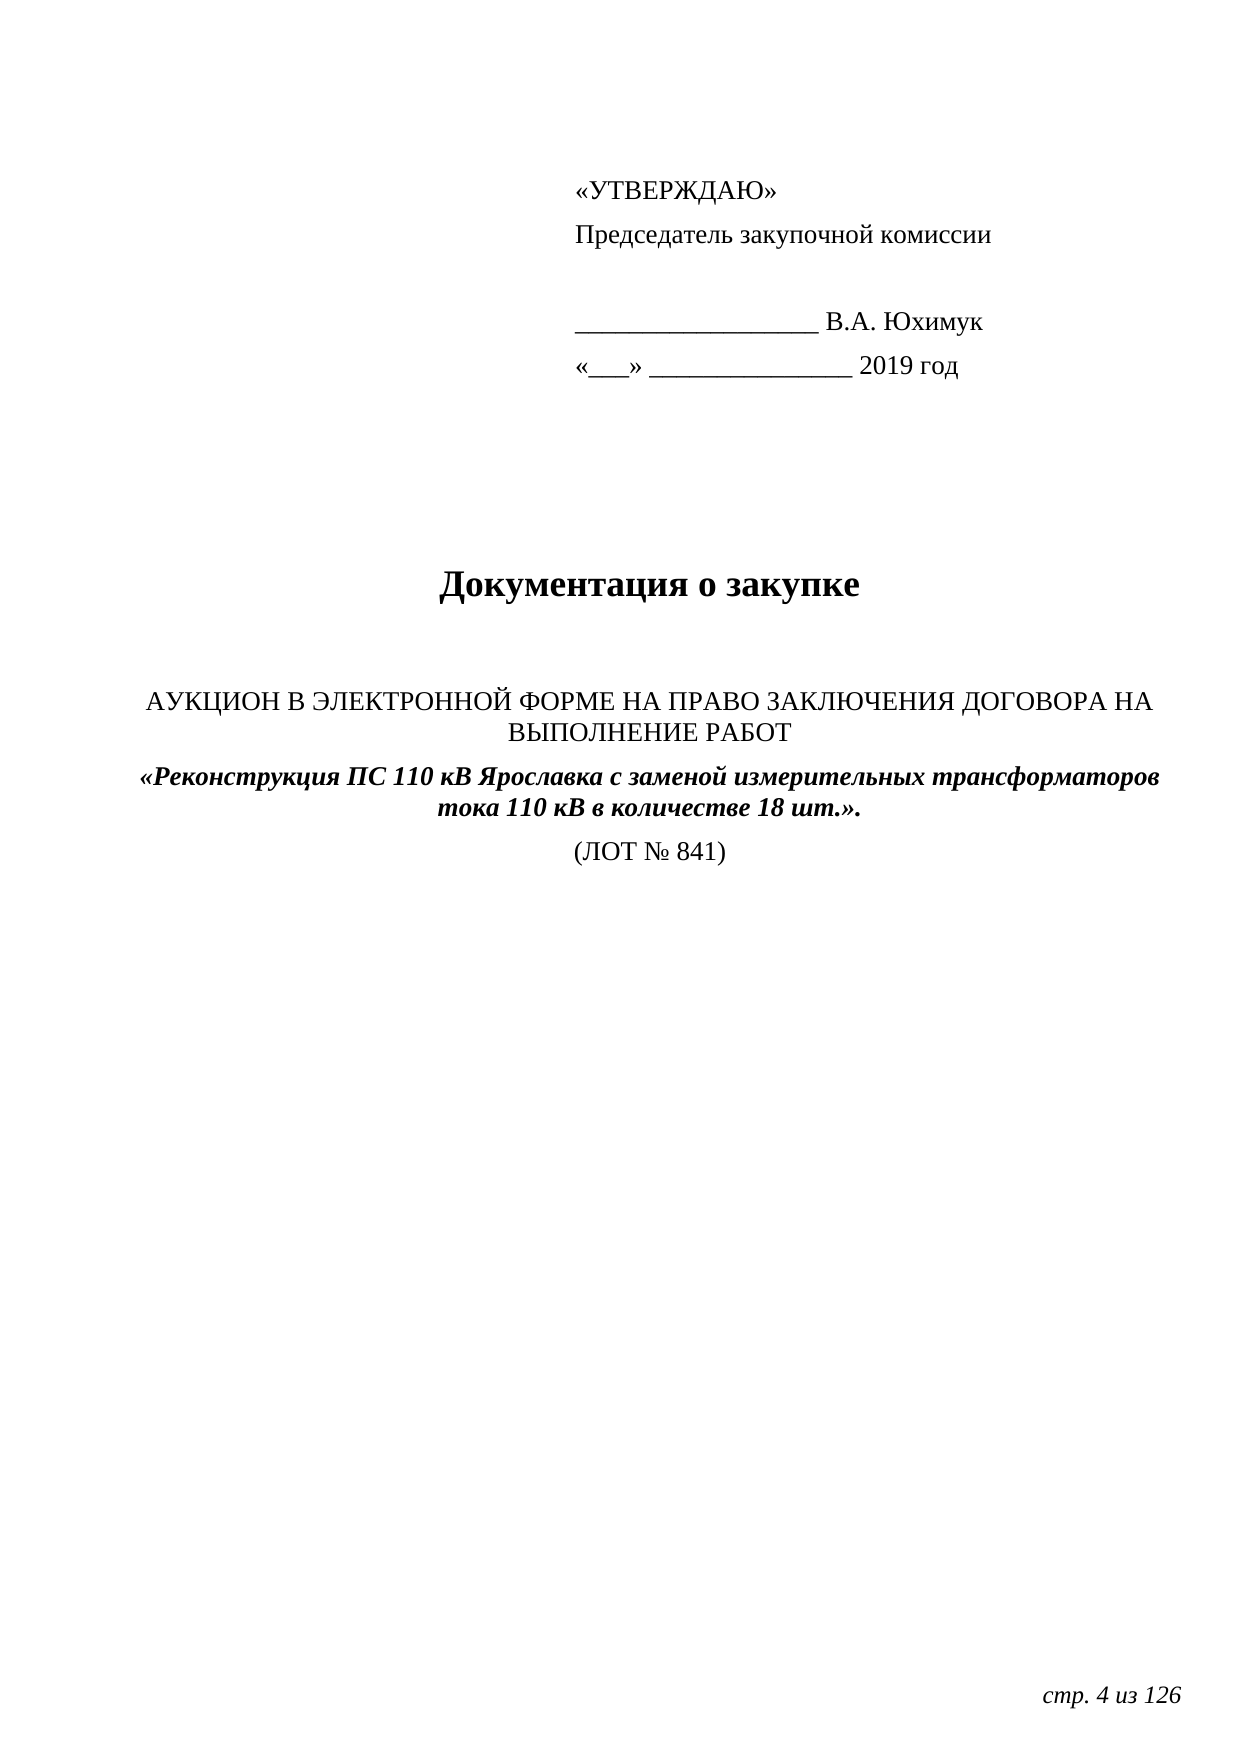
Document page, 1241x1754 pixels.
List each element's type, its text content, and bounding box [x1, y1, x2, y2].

text Документация о закупке [118, 561, 1181, 604]
text «УТВЕРЖДАЮ» [575, 174, 1181, 205]
text (ЛОТ № 841) [118, 835, 1181, 866]
text Председатель закупочной комиссии [575, 218, 1181, 249]
text __________________ В.А. Юхимук [575, 305, 1181, 336]
text «Реконструкция ПС 110 кВ Ярославка с заменой измерительных трансформаторов тока 110 кВ в количестве 18 шт.». [118, 760, 1181, 822]
text «___» _______________ 2019 год [575, 349, 1181, 380]
text АУКЦИОН В ЭЛЕКТРОННОЙ ФОРМЕ НА ПРАВО ЗАКЛЮЧЕНИЯ ДОГОВОРА НА ВЫПОЛНЕНИЕ РАБОТ [118, 685, 1181, 747]
